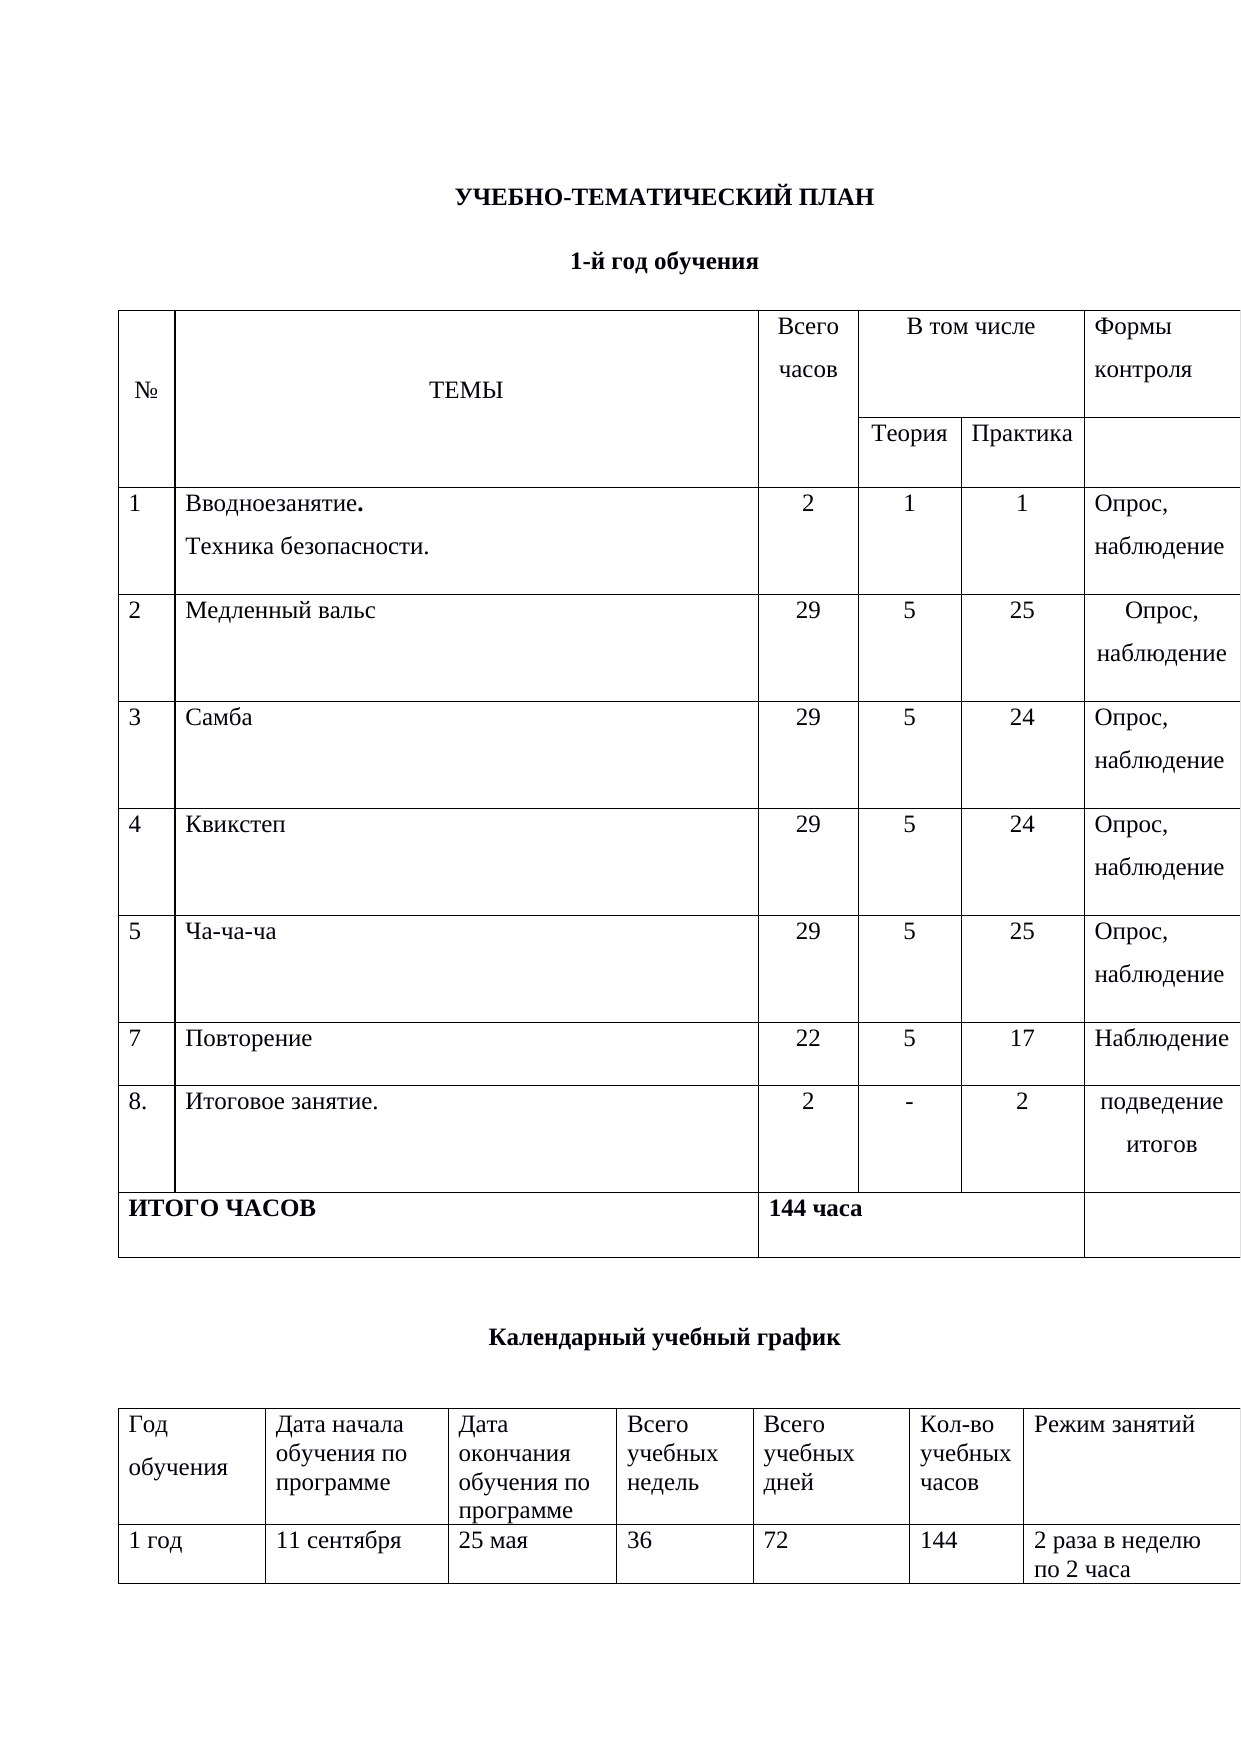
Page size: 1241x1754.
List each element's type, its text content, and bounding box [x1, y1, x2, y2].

table_cell 24 [962, 702, 1084, 808]
table_header Формы контроля [1085, 311, 1240, 417]
table_cell 5 [859, 809, 961, 915]
table_cell 22 [759, 1023, 858, 1085]
table_cell Самба [176, 702, 758, 808]
table_cell Медленный вальс [176, 595, 758, 701]
table_cell 25 мая [449, 1525, 616, 1583]
table_cell 1 год [119, 1525, 265, 1583]
table_cell 24 [962, 809, 1084, 915]
text 1-й год обучения [177, 246, 1152, 275]
table_cell 8. [119, 1086, 174, 1192]
table_header Всего часов [759, 311, 858, 487]
table_header Год обучения [119, 1409, 265, 1524]
table_header Дата окончания обучения по программе [449, 1409, 616, 1524]
table_cell 2 [119, 595, 174, 701]
table_cell 5 [859, 1023, 961, 1085]
table_cell 25 [962, 595, 1084, 701]
table_cell 1 [962, 488, 1084, 594]
table_cell 5 [859, 916, 961, 1022]
table_cell 2 раза в неделю по 2 часа [1024, 1525, 1240, 1583]
table_header Всего учебных недель [617, 1409, 753, 1524]
table_header ТЕМЫ [176, 311, 758, 487]
table_cell 29 [759, 702, 858, 808]
table_header В том числе [859, 311, 1084, 417]
text Календарный учебный график [177, 1322, 1152, 1351]
table_cell 5 [859, 595, 961, 701]
table_cell 2 [962, 1086, 1084, 1192]
table_cell 29 [759, 595, 858, 701]
table_header Дата начала обучения по программе [266, 1409, 448, 1524]
table_cell 11 сентября [266, 1525, 448, 1583]
table_cell 3 [119, 702, 174, 808]
table_cell 7 [119, 1023, 174, 1085]
table_cell [1085, 1193, 1240, 1257]
table_cell - [859, 1086, 961, 1192]
table_cell 144 часа [759, 1193, 1084, 1257]
table_cell Повторение [176, 1023, 758, 1085]
table_cell Ча-ча-ча [176, 916, 758, 1022]
table_cell 36 [617, 1525, 753, 1583]
table_cell 2 [759, 1086, 858, 1192]
table_header № [119, 311, 174, 487]
table_cell 29 [759, 916, 858, 1022]
table_cell Квикстеп [176, 809, 758, 915]
table_cell Наблюдение [1085, 1023, 1240, 1085]
table_cell 5 [119, 916, 174, 1022]
table_cell 17 [962, 1023, 1084, 1085]
table_cell Вводноезанятие. Техника безопасности. [176, 488, 758, 594]
table_cell 144 [910, 1525, 1023, 1583]
table_cell Опрос, наблюдение [1085, 595, 1240, 701]
table_cell 5 [859, 702, 961, 808]
table_header Всего учебных дней [754, 1409, 909, 1524]
table_header Режим занятий [1024, 1409, 1240, 1524]
table_cell 1 [859, 488, 961, 594]
table_cell Опрос, наблюдение [1085, 488, 1240, 594]
table_cell 4 [119, 809, 174, 915]
table_cell 25 [962, 916, 1084, 1022]
table_cell [1085, 418, 1240, 487]
table_header Кол-во учебных часов [910, 1409, 1023, 1524]
table_cell 29 [759, 809, 858, 915]
table_cell подведение итогов [1085, 1086, 1240, 1192]
table_cell Итоговое занятие. [176, 1086, 758, 1192]
table_cell ИТОГО ЧАСОВ [119, 1193, 758, 1257]
table_cell Опрос, наблюдение [1085, 916, 1240, 1022]
table_cell Теория [859, 418, 961, 487]
table_cell Опрос, наблюдение [1085, 702, 1240, 808]
table_cell Опрос, наблюдение [1085, 809, 1240, 915]
table_cell 2 [759, 488, 858, 594]
text УЧЕБНО-ТЕМАТИЧЕСКИЙ ПЛАН [177, 182, 1152, 211]
table_cell 1 [119, 488, 174, 594]
table_cell 72 [754, 1525, 909, 1583]
table_cell Практика [962, 418, 1084, 487]
